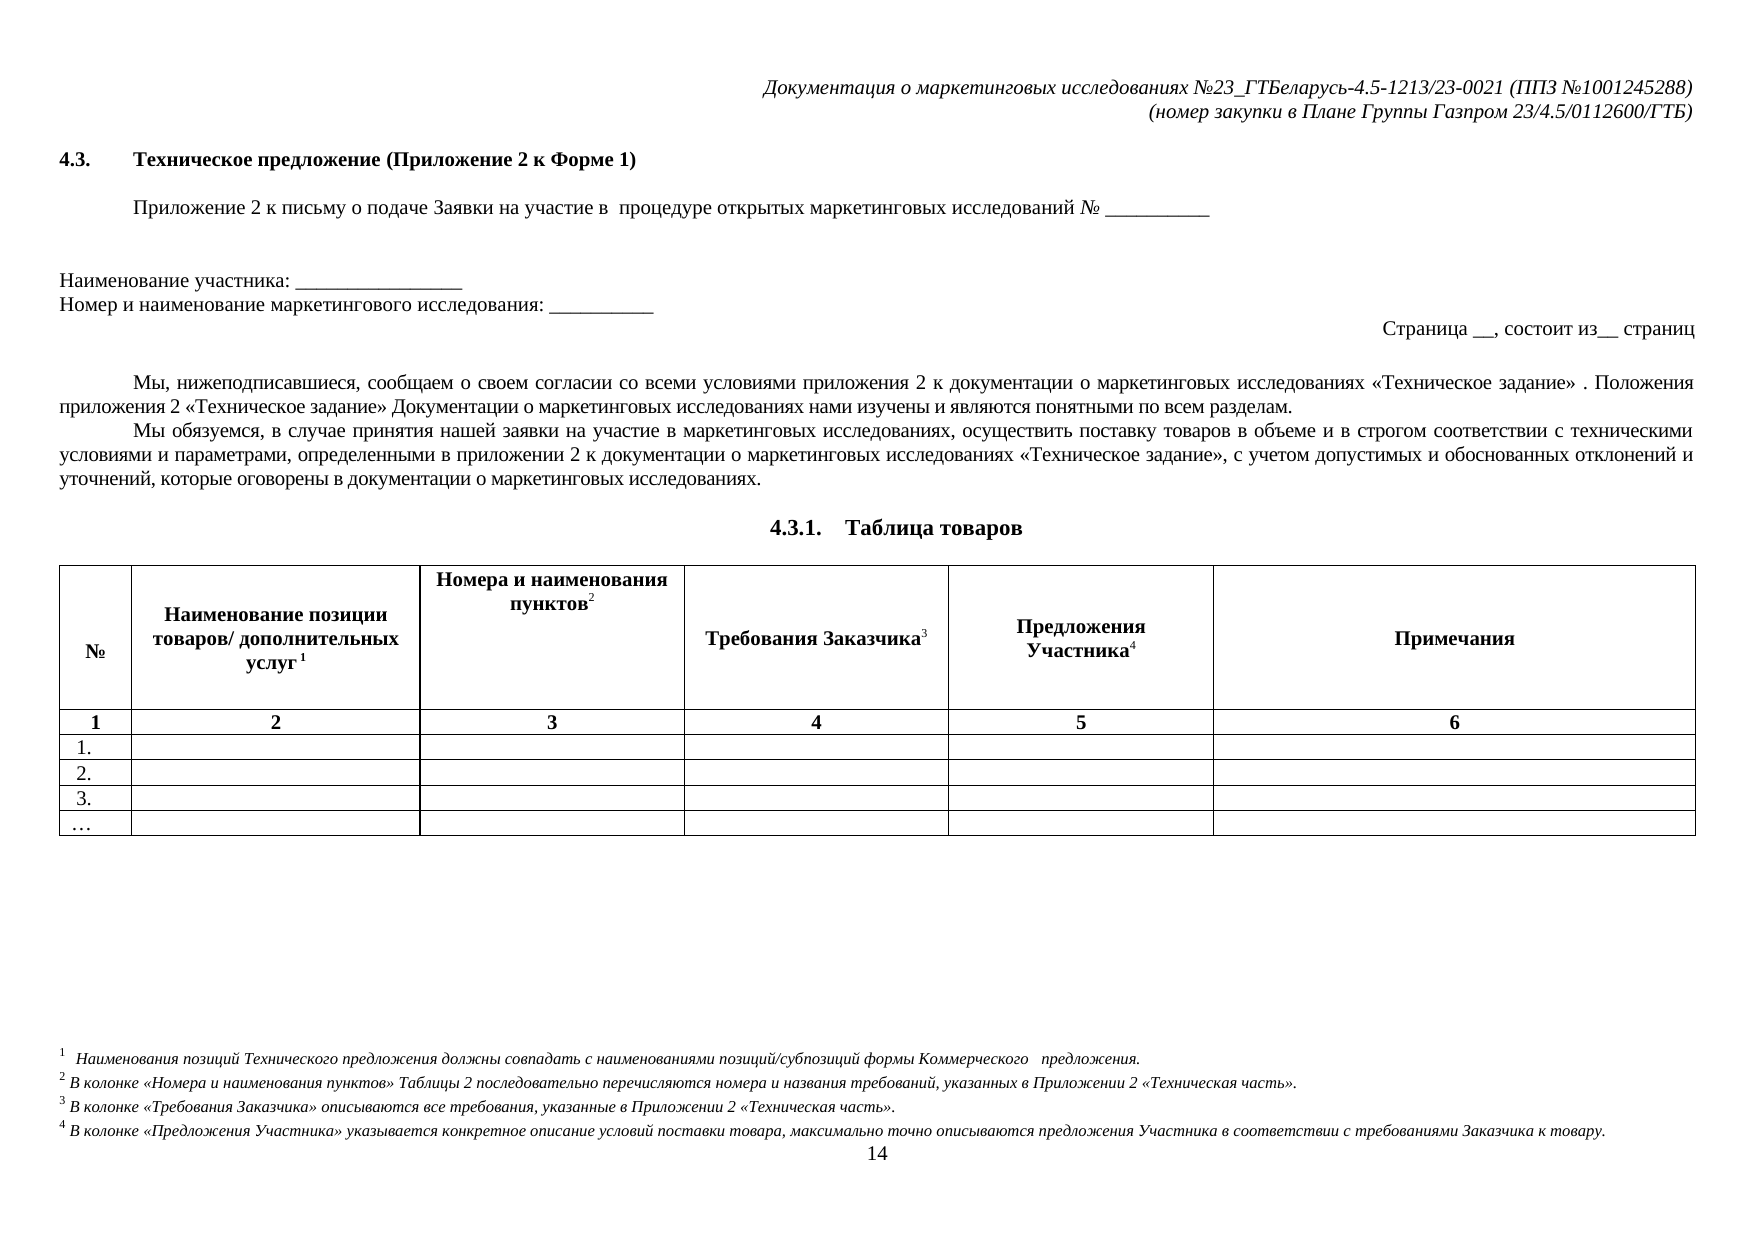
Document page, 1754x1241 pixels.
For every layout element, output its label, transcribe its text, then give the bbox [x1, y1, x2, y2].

table_cell 3 [421, 710, 684, 734]
list Таблица товаров [98, 514, 1695, 541]
list Техническое предложение (Приложение 2 к Форме 1) [59, 147, 1695, 171]
table_cell 1 [60, 710, 131, 734]
table_cell [421, 786, 684, 809]
text Страница __, состоит из__ страниц [59, 316, 1695, 340]
table_cell [685, 735, 948, 759]
table_cell [132, 786, 419, 809]
table_cell [685, 811, 948, 835]
table_header Наименование позиции товаров/ дополнительных услуг [132, 566, 419, 709]
table_cell 2. [60, 760, 131, 784]
table_header Предложения Участника [949, 566, 1213, 709]
table_cell [1214, 786, 1695, 809]
table_cell [949, 786, 1213, 809]
text Приложение 2 к письму о подаче Заявки на участие в процедуре открытых маркетинговых исследований № __________ [59, 195, 1695, 219]
table_cell … [60, 811, 131, 835]
table_cell 3. [60, 786, 131, 809]
table_cell [421, 760, 684, 784]
table_header Номера и наименования пунктов [421, 566, 684, 709]
table_cell [132, 760, 419, 784]
table_cell 2 [132, 710, 419, 734]
table_cell [949, 811, 1213, 835]
table_cell [132, 735, 419, 759]
text Наименование участника: ________________ [59, 267, 1695, 292]
text Мы, нижеподписавшиеся, сообщаем о своем согласии со всеми условиями приложения 2 к документации о маркетинговых исследованиях «Техническое задание» . Положения приложения 2 «Техническое задание» Документации о маркетинговых исследованиях нами изучены и являются понятными по всем разделам. [59, 370, 1695, 418]
text Мы обязуемся, в случае принятия нашей заявки на участие в маркетинговых исследованиях, осуществить поставку товаров в объеме и в строгом соответствии с техническими условиями и параметрами, определенными в приложении 2 к документации о маркетинговых исследованиях «Техническое задание», с учетом допустимых и обоснованных отклонений и уточнений, которые оговорены в документации о маркетинговых исследованиях. [59, 418, 1695, 490]
table_cell [421, 811, 684, 835]
table_cell [685, 760, 948, 784]
table_cell [685, 786, 948, 809]
table_header Примечания [1214, 566, 1695, 709]
table_cell [1214, 811, 1695, 835]
table_cell [949, 760, 1213, 784]
table_header Требования Заказчика [685, 566, 948, 709]
table_cell 1. [60, 735, 131, 759]
table_cell 5 [949, 710, 1213, 734]
table_cell [132, 811, 419, 835]
text Номер и наименование маркетингового исследования: __________ [59, 292, 1695, 316]
table_cell [421, 735, 684, 759]
table_cell [1214, 735, 1695, 759]
table_cell 4 [685, 710, 948, 734]
table_header № [60, 566, 131, 709]
table_cell 6 [1214, 710, 1695, 734]
table_cell [949, 735, 1213, 759]
table_cell [1214, 760, 1695, 784]
